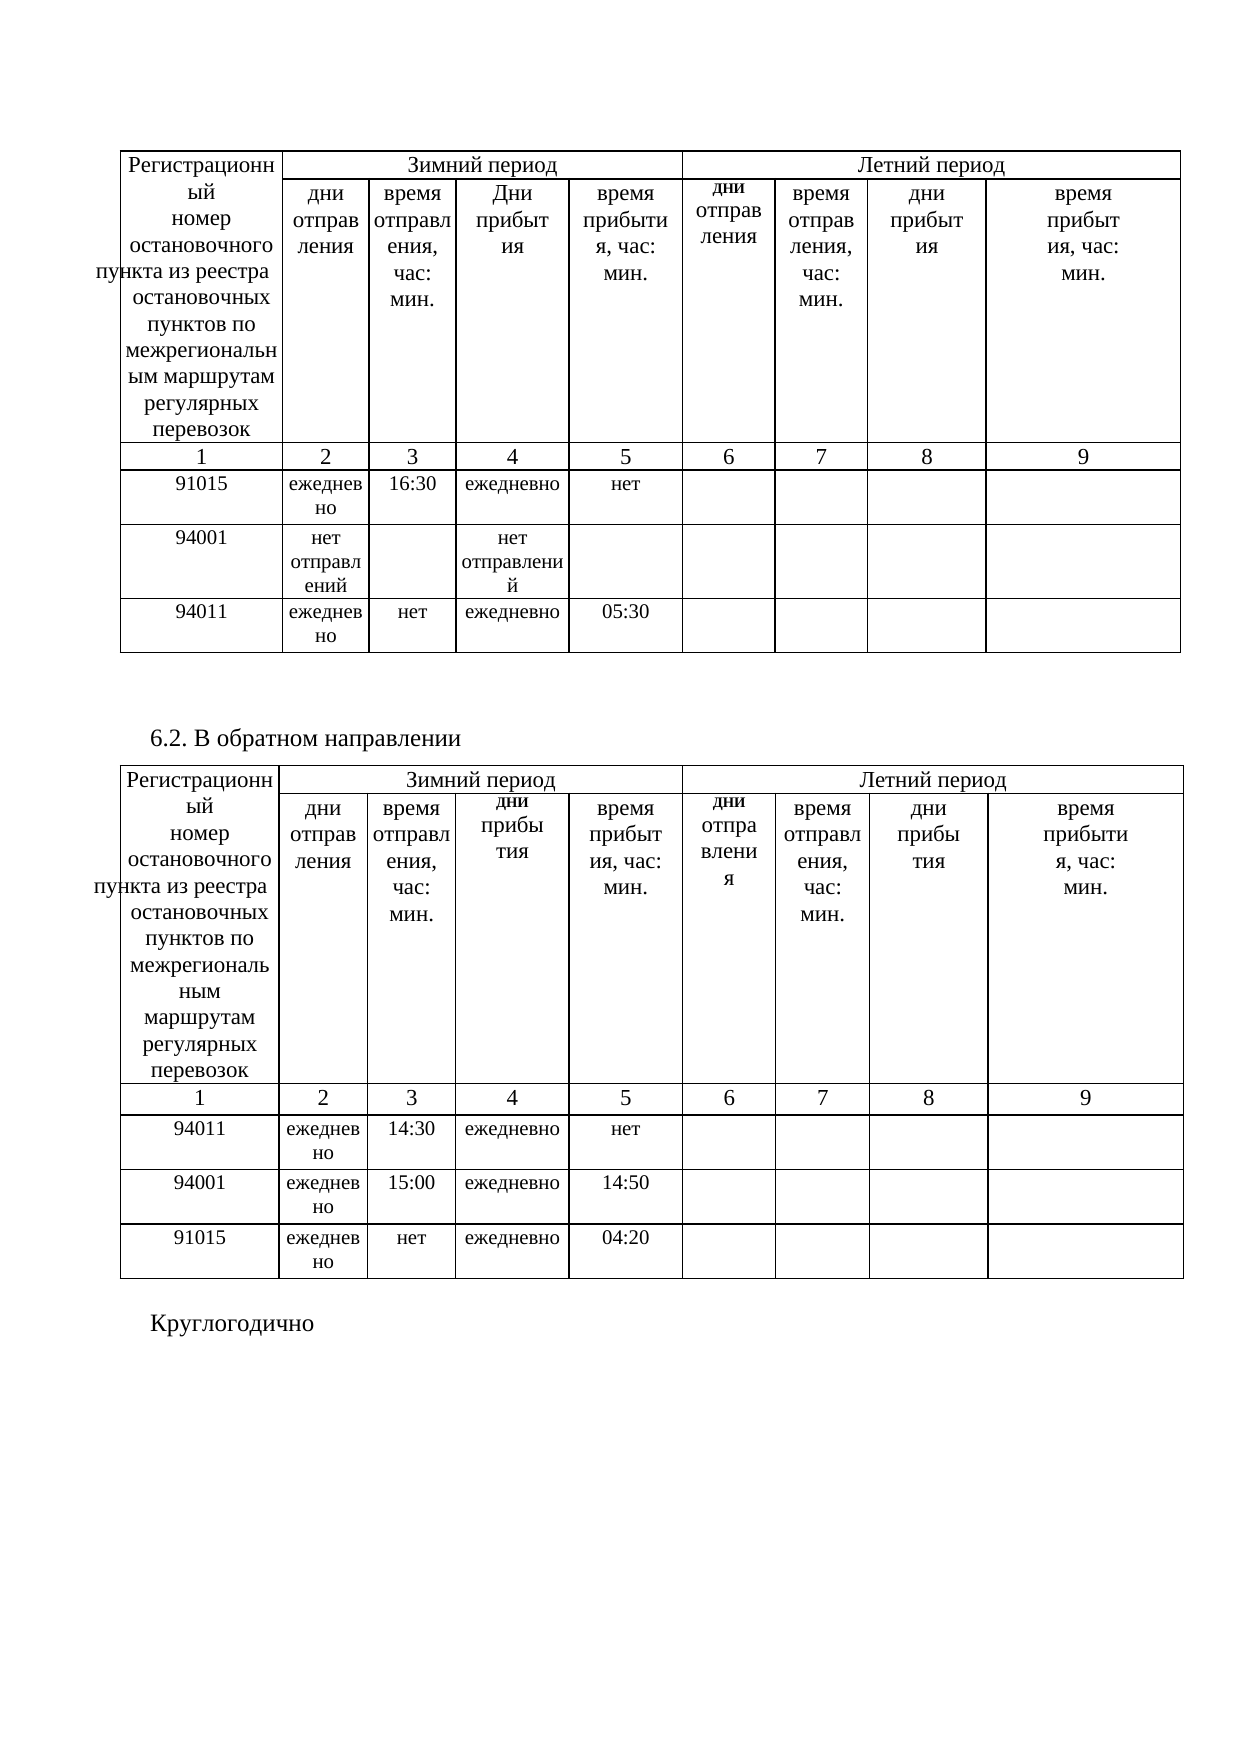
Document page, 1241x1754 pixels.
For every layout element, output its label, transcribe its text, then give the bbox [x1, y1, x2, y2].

table_cell [987, 471, 1180, 524]
table_header Регистрационный номер остановочного пункта из реестра остановочных пунктов по межрегиональным маршрутам регулярных перевозок [121, 766, 278, 1082]
table_cell время отправ ления, час: мин. [776, 180, 867, 441]
table_cell нет [370, 599, 455, 652]
table_cell время прибыти я, час: мин. [989, 794, 1183, 1082]
table_cell [870, 1170, 987, 1223]
table_header Летний период [683, 152, 1180, 178]
table_cell 7 [776, 443, 867, 469]
table_cell 94001 [121, 525, 282, 597]
table_cell 4 [457, 443, 568, 469]
table_cell [868, 471, 985, 524]
table_cell нет отправлений [283, 525, 368, 597]
table_cell [870, 1116, 987, 1169]
table_cell 14:30 [368, 1116, 455, 1169]
table_cell дни отправ ления [280, 794, 367, 1082]
table_cell ДНИ отпра влени я [683, 794, 775, 1082]
table_cell нет [570, 471, 682, 524]
table_cell 05:30 [570, 599, 682, 652]
text 6.2. В обратном направлении [150, 723, 1090, 752]
table_cell 9 [987, 443, 1180, 469]
table_cell [989, 1225, 1183, 1277]
table_cell [776, 1116, 869, 1169]
table_cell ДНИ прибы тия [456, 794, 568, 1082]
table_cell ежедневно [457, 471, 568, 524]
table_cell 94001 [121, 1170, 278, 1223]
table_cell ежедневно [280, 1116, 367, 1169]
table_cell 91015 [121, 1225, 278, 1277]
table_cell 15:00 [368, 1170, 455, 1223]
text Круглогодично [150, 1308, 1090, 1337]
table_cell время прибыти я, час: мин. [570, 180, 682, 441]
table_cell ДНИ отправ ления [683, 180, 774, 441]
table_cell 6 [683, 1084, 775, 1114]
table_cell [989, 1116, 1183, 1169]
table_cell 94011 [121, 1116, 278, 1169]
table_cell время отправл ения, час: мин. [368, 794, 455, 1082]
table_cell [683, 1170, 775, 1223]
table_cell время отправл ения, час: мин. [776, 794, 869, 1082]
table_cell 94011 [121, 599, 282, 652]
table_cell дни прибыт ия [868, 180, 985, 441]
table_cell 3 [368, 1084, 455, 1114]
table_header Зимний период [283, 152, 682, 178]
table_cell [776, 599, 867, 652]
table_header Регистрационный номер остановочного пункта из реестра остановочных пунктов по межрегиональным маршрутам регулярных перевозок [121, 152, 282, 441]
table_cell 04:20 [570, 1225, 682, 1277]
table_cell ежедневно [457, 599, 568, 652]
table_cell дни отправ ления [283, 180, 368, 441]
table_cell 9 [989, 1084, 1183, 1114]
table_cell [870, 1225, 987, 1277]
table_cell 5 [570, 443, 682, 469]
table_cell 16:30 [370, 471, 455, 524]
table_cell 6 [683, 443, 774, 469]
table_cell [776, 525, 867, 597]
table_cell [987, 525, 1180, 597]
table_cell [868, 525, 985, 597]
table_cell [683, 1116, 775, 1169]
table_cell ежедневно [456, 1170, 568, 1223]
table_cell [776, 1170, 869, 1223]
table_cell ежедневно [280, 1225, 367, 1277]
table_cell 3 [370, 443, 455, 469]
table_cell [683, 1225, 775, 1277]
table_header Зимний период [280, 766, 682, 793]
table_cell [683, 471, 774, 524]
table_cell дни прибы тия [870, 794, 987, 1082]
table_cell [868, 599, 985, 652]
table_cell [683, 599, 774, 652]
table_cell ежедневно [280, 1170, 367, 1223]
table_cell нет отправлений [457, 525, 568, 597]
table_cell ежедневно [456, 1225, 568, 1277]
table_cell [683, 525, 774, 597]
table_cell 2 [280, 1084, 367, 1114]
table_cell ежедневно [283, 471, 368, 524]
table_cell ежедневно [283, 599, 368, 652]
table_cell 1 [121, 443, 282, 469]
table_cell 5 [570, 1084, 682, 1114]
table_cell 7 [776, 1084, 869, 1114]
table_cell [370, 525, 455, 597]
table_cell 8 [868, 443, 985, 469]
table_cell 91015 [121, 471, 282, 524]
table_cell [776, 471, 867, 524]
table_cell время прибыт ия, час: мин. [570, 794, 682, 1082]
table_cell 8 [870, 1084, 987, 1114]
table_cell [989, 1170, 1183, 1223]
table_cell [987, 599, 1180, 652]
table_cell время отправл ения, час: мин. [370, 180, 455, 441]
table_cell время прибыт ия, час: мин. [987, 180, 1180, 441]
table_cell 2 [283, 443, 368, 469]
table_cell 14:50 [570, 1170, 682, 1223]
table_header Летний период [683, 766, 1183, 793]
table_cell [776, 1225, 869, 1277]
table_cell нет [368, 1225, 455, 1277]
table_cell ежедневно [456, 1116, 568, 1169]
table_cell [570, 525, 682, 597]
table_cell Дни прибыт ия [457, 180, 568, 441]
table_cell 1 [121, 1084, 278, 1114]
table_cell нет [570, 1116, 682, 1169]
table_cell 4 [456, 1084, 568, 1114]
